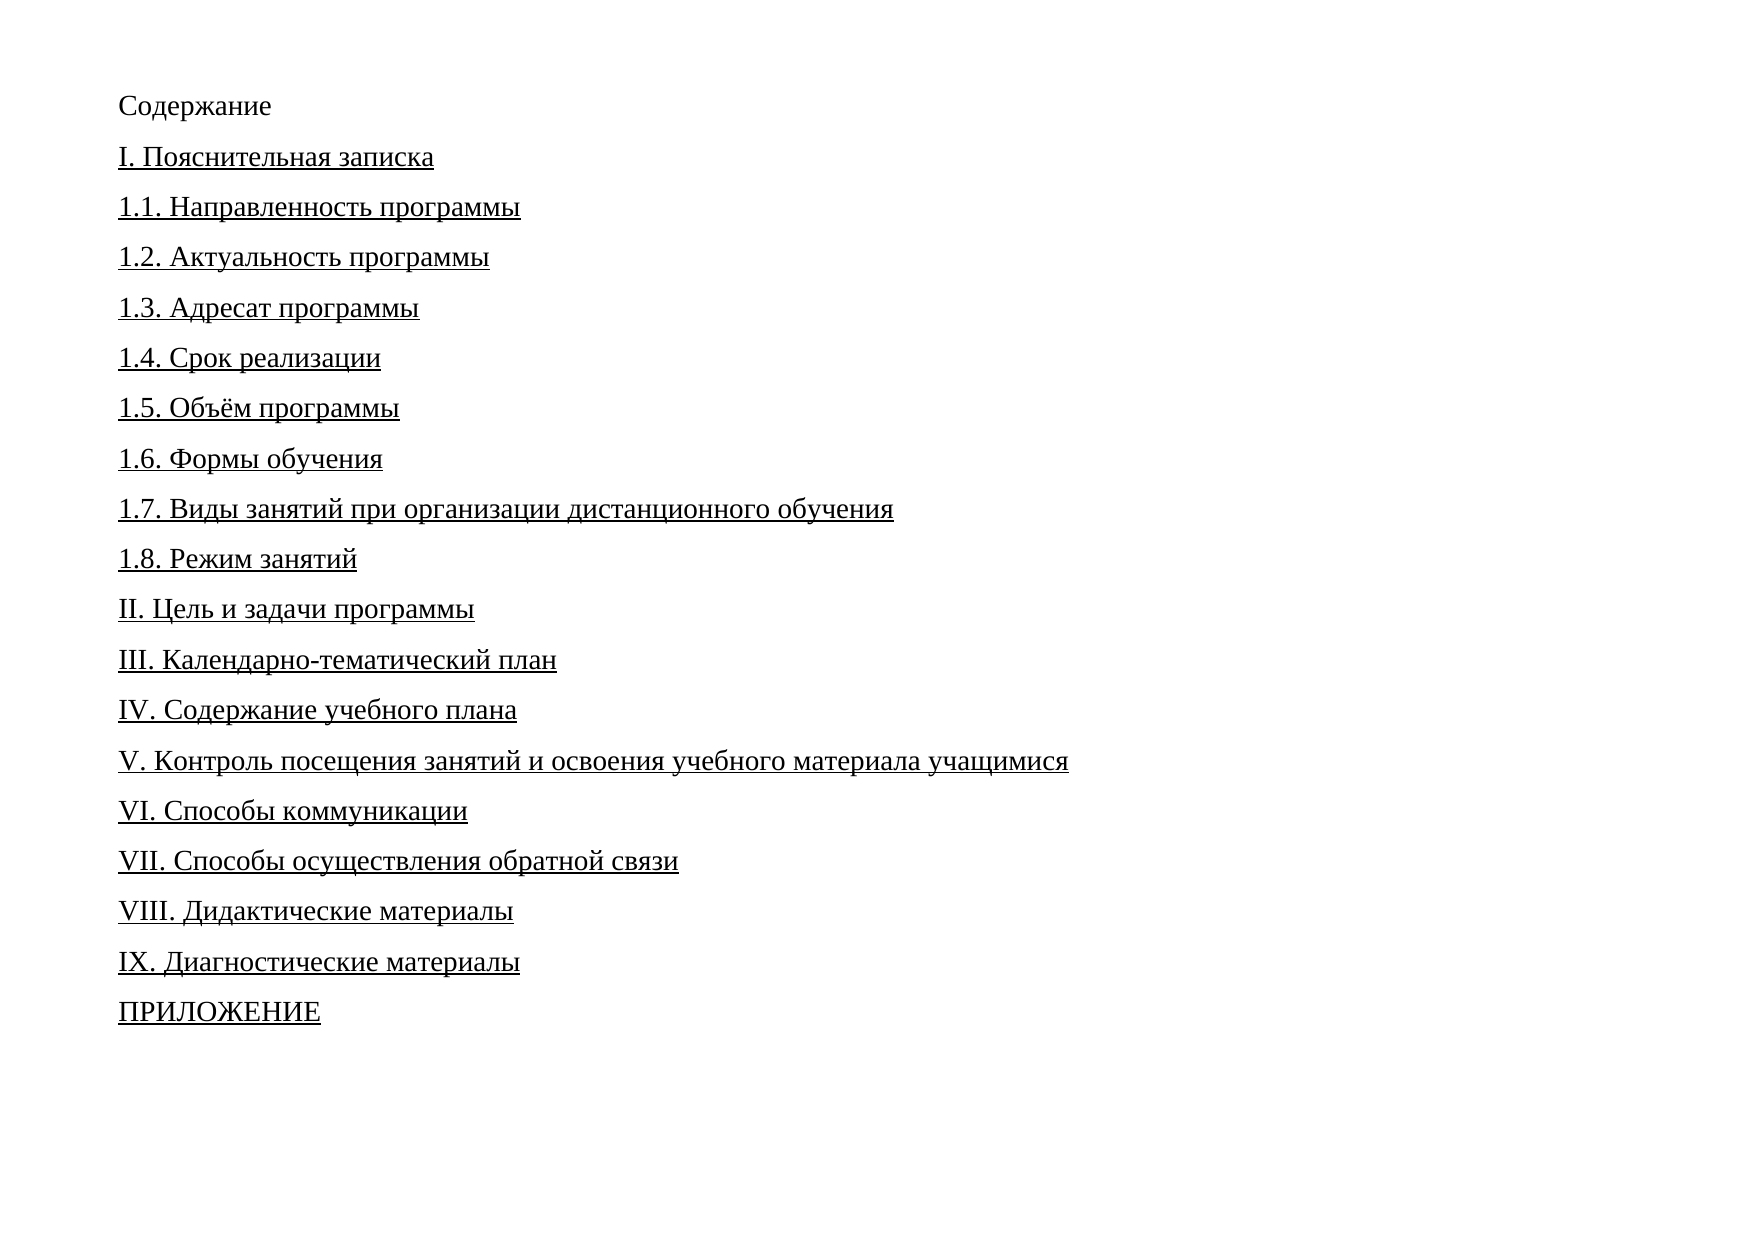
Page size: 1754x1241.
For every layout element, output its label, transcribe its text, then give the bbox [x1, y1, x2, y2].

text 1.3. Адресат программы [118, 290, 1654, 323]
text IX. Диагностические материалы [118, 944, 1654, 977]
text 1.4. Срок реализации [118, 340, 1654, 374]
text 1.5. Объём программы [118, 390, 1654, 424]
text 1.1. Направленность программы [118, 189, 1654, 223]
text I. Пояснительная записка [118, 139, 1654, 172]
text IV. Содержание учебного плана [118, 692, 1654, 726]
text Содержание [118, 88, 1654, 122]
text 1.6. Формы обучения [118, 441, 1654, 474]
text 1.7. Виды занятий при организации дистанционного обучения [118, 491, 1654, 524]
text II. Цель и задачи программы [118, 592, 1654, 625]
text III. Календарно-тематический план [118, 642, 1654, 676]
text V. Контроль посещения занятий и освоения учебного материала учащимися [118, 743, 1654, 776]
text VI. Способы коммуникации [118, 793, 1654, 826]
text 1.2. Актуальность программы [118, 239, 1654, 273]
text ПРИЛОЖЕНИЕ [118, 994, 1654, 1028]
text VIII. Дидактические материалы [118, 893, 1654, 927]
text VII. Способы осуществления обратной связи [118, 843, 1654, 877]
text 1.8. Режим занятий [118, 541, 1654, 575]
